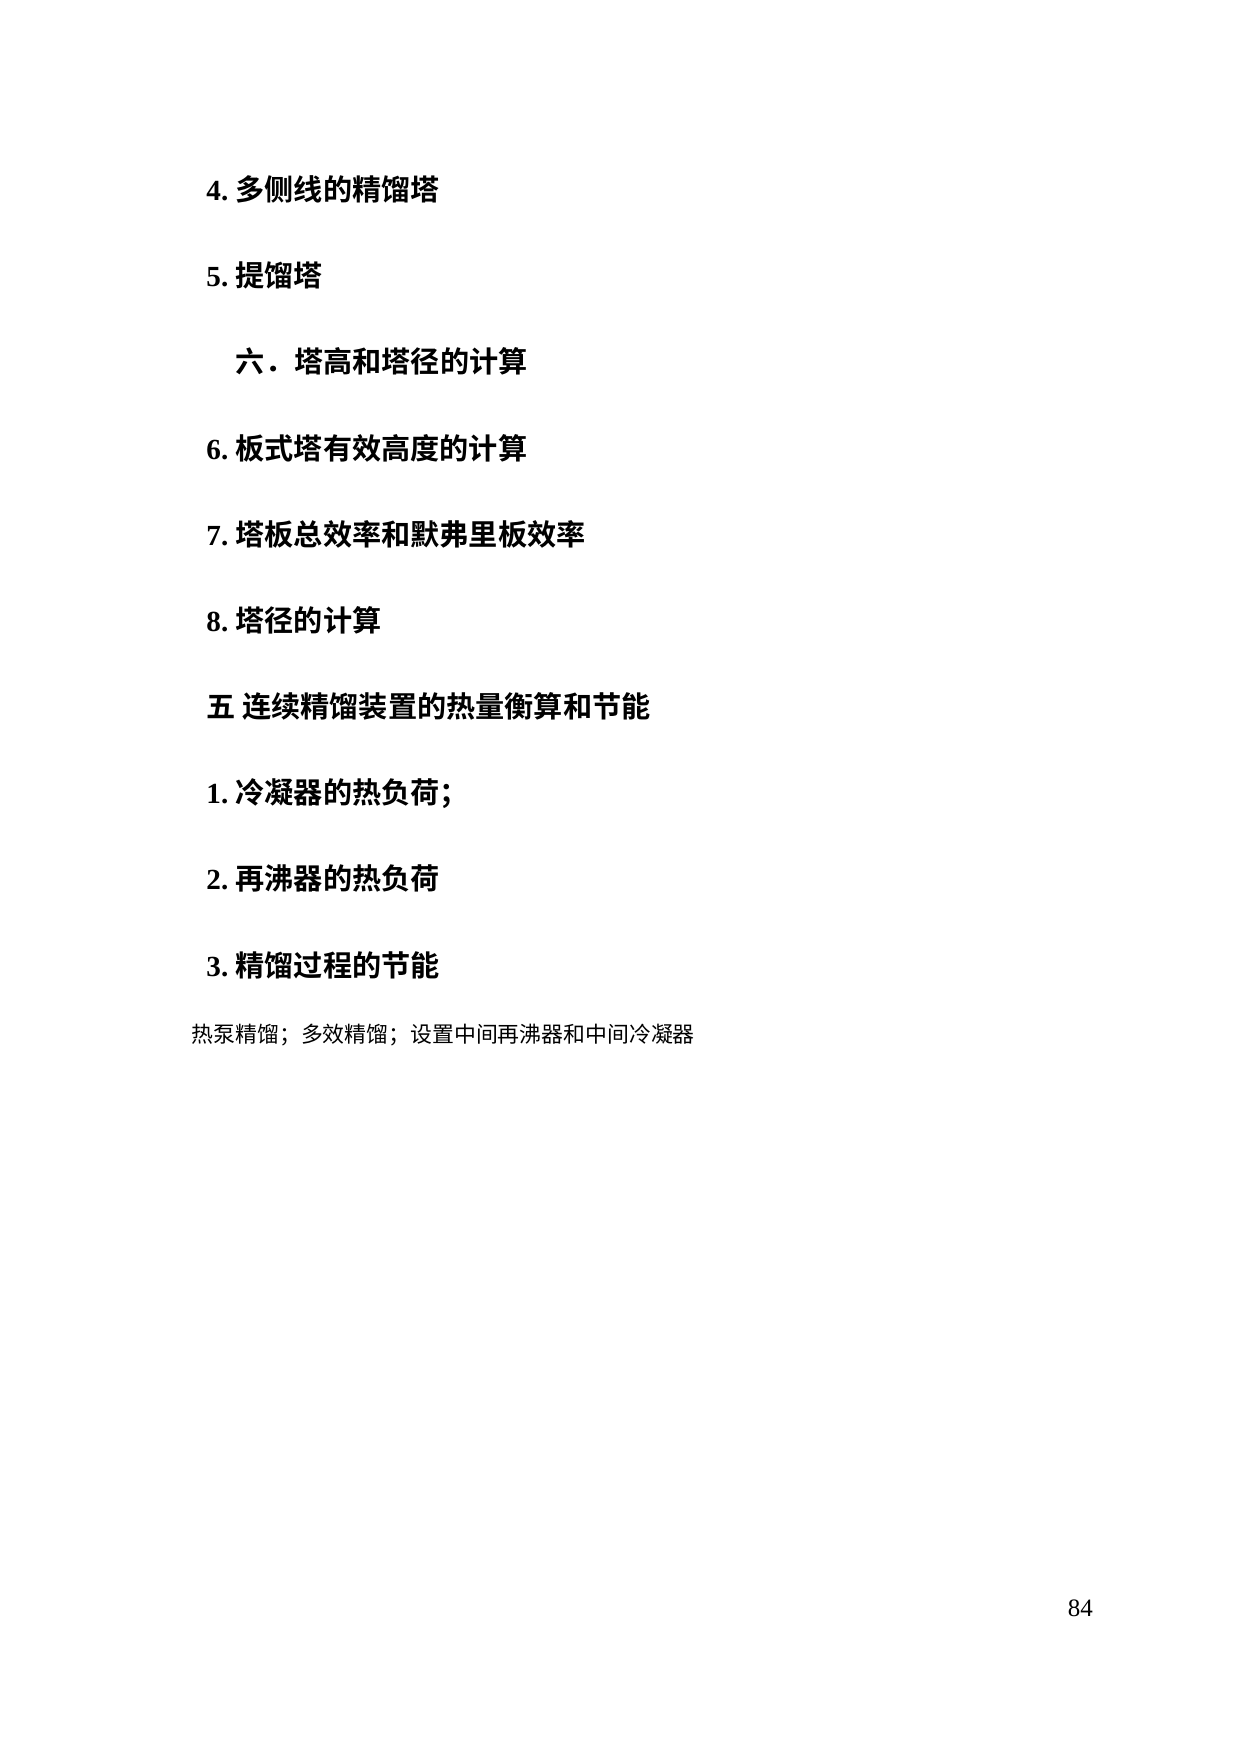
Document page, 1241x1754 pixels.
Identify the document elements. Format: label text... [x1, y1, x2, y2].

subtitle 精馏过程的节能 [148, 931, 1092, 996]
subtitle 塔板总效率和默弗里板效率 [148, 500, 1092, 565]
subtitle 多侧线的精馏塔 [148, 155, 1092, 220]
subtitle 提馏塔 [148, 242, 1092, 307]
subtitle 塔径的计算 [148, 586, 1092, 651]
subtitle 再沸器的热负荷 [148, 844, 1092, 909]
text 热泵精馏；多效精馏；设置中间再沸器和中间冷凝器 [148, 1017, 1092, 1049]
subtitle 板式塔有效高度的计算 [148, 414, 1092, 479]
subtitle 冷凝器的热负荷； [148, 758, 1092, 823]
subtitle 六．塔高和塔径的计算 [148, 328, 1092, 393]
subtitle 连续精馏装置的热量衡算和节能 [148, 672, 1092, 737]
